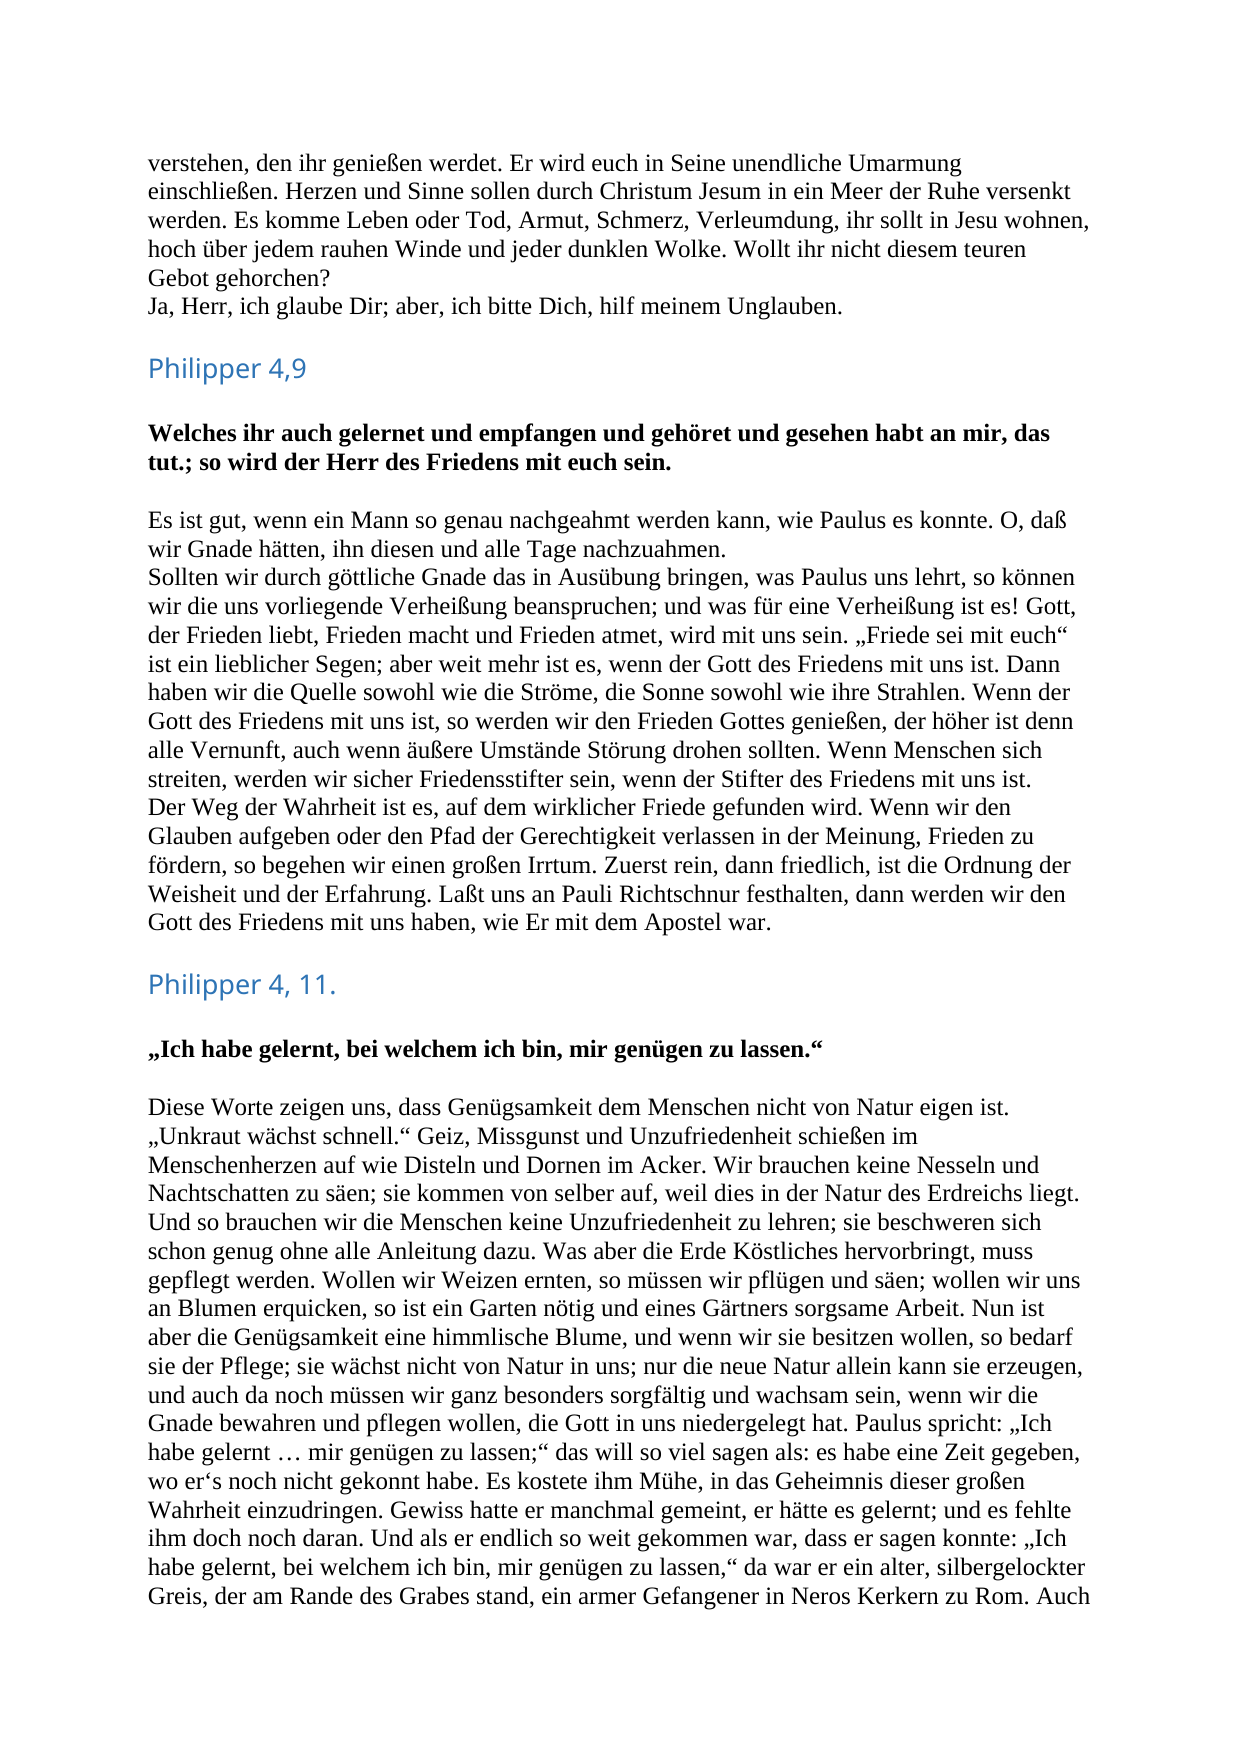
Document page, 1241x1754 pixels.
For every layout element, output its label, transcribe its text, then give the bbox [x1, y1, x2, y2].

subtitle Philipper 4, 11. [148, 965, 1093, 1002]
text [148, 1092, 1093, 1610]
text „Ich habe gelernt, bei welchem ich bin, mir genügen zu lassen.“ [148, 1034, 1093, 1063]
subtitle Philipper 4,9 [148, 349, 1093, 386]
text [148, 148, 1093, 320]
text Es ist gut, wenn ein Mann so genau nachgeahmt werden kann, wie Paulus es konnte. O, daß wir Gnade hätten, ihn diesen und alle Tage nachzuahmen. Sollten wir durch göttliche Gnade das in Ausübung bringen, was Paulus uns lehrt, so können wir die uns vorliegende Verheißung beanspruchen; und was für eine Verheißung ist es! Gott, der Frieden liebt, Frieden macht und Frieden atmet, wird mit uns sein. „Friede sei mit euch“ ist ein lieblicher Segen; aber weit mehr ist es, wenn der Gott des Friedens mit uns ist. Dann haben wir die Quelle sowohl wie die Ströme, die Sonne sowohl wie ihre Strahlen. Wenn der Gott des Friedens mit uns ist, so werden wir den Frieden Gottes genießen, der höher ist denn alle Vernunft, auch wenn äußere Umstände Störung drohen sollten. Wenn Menschen sich streiten, werden wir sicher Friedensstifter sein, wenn der Stifter des Friedens mit uns ist. Der Weg der Wahrheit ist es, auf dem wirklicher Friede gefunden wird. Wenn wir den Glauben aufgeben oder den Pfad der Gerechtigkeit verlassen in der Meinung, Frieden zu fördern, so begehen wir einen großen Irrtum. Zuerst rein, dann friedlich, ist die Ordnung der Weisheit und der Erfahrung. Laßt uns an Pauli Richtschnur festhalten, dann werden wir den Gott des Friedens mit uns haben, wie Er mit dem Apostel war. [148, 505, 1093, 936]
text Welches ihr auch gelernet und empfangen und gehöret und gesehen habt an mir, das tut.; so wird der Herr des Friedens mit euch sein. [148, 418, 1093, 476]
